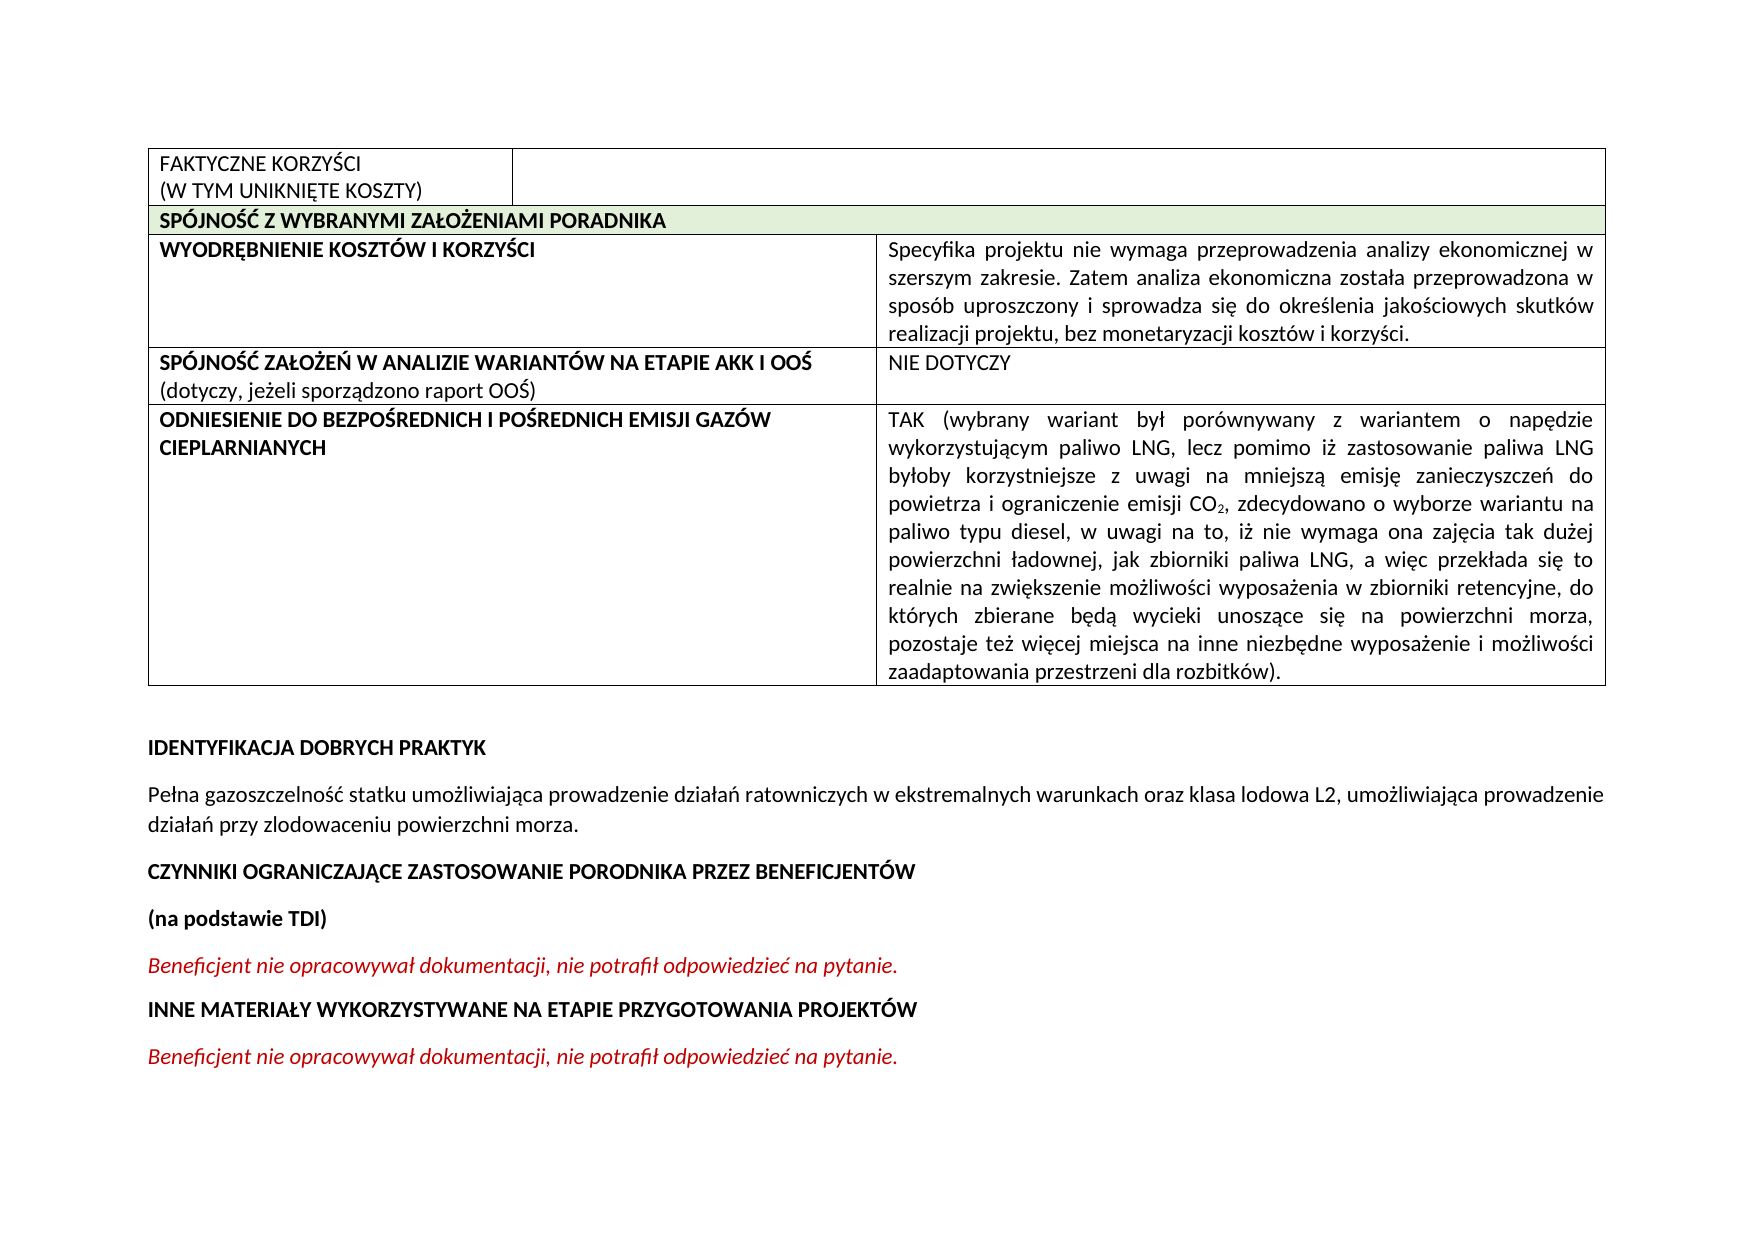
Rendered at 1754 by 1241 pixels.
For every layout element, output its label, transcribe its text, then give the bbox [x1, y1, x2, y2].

table_cell Specyfika projektu nie wymaga przeprowadzenia analizy ekonomicznej w szerszym zakresie. Zatem analiza ekonomiczna została przeprowadzona w sposób uproszczony i sprowadza się do określenia jakościowych skutków realizacji projektu, bez monetaryzacji kosztów i korzyści. [877, 235, 1605, 347]
text INNE MATERIAŁY WYKORZYSTYWANE NA ETAPIE PRZYGOTOWANIA PROJEKTÓW [148, 996, 1606, 1023]
text Pełna gazoszczelność statku umożliwiająca prowadzenie działań ratowniczych w ekstremalnych warunkach oraz klasa lodowa L2, umożliwiająca prowadzenie działań przy zlodowaceniu powierzchni morza. [148, 780, 1606, 838]
table_cell TAK (wybrany wariant był porównywany z wariantem o napędzie wykorzystującym paliwo LNG, lecz pomimo iż zastosowanie paliwa LNG byłoby korzystniejsze z uwagi na mniejszą emisję zanieczyszczeń do powietrza i ograniczenie emisji CO2, zdecydowano o wyborze wariantu na paliwo typu diesel, w uwagi na to, iż nie wymaga ona zajęcia tak dużej powierzchni ładownej, jak zbiorniki paliwa LNG, a więc przekłada się to realnie na zwiększenie możliwości wyposażenia w zbiorniki retencyjne, do których zbierane będą wycieki unoszące się na powierzchni morza, pozostaje też więcej miejsca na inne niezbędne wyposażenie i możliwości zaadaptowania przestrzeni dla rozbitków). [877, 405, 1605, 685]
table_cell NIE DOTYCZY [877, 348, 1605, 404]
text CZYNNIKI OGRANICZAJĄCE ZASTOSOWANIE PORODNIKA PRZEZ BENEFICJENTÓW [148, 857, 1606, 885]
table_cell SPÓJNOŚĆ ZAŁOŻEŃ W ANALIZIE WARIANTÓW NA ETAPIE AKK I OOŚ (dotyczy, jeżeli sporządzono raport OOŚ) [149, 348, 876, 404]
table_cell SPÓJNOŚĆ Z WYBRANYMI ZAŁOŻENIAMI PORADNIKA [149, 206, 1605, 234]
table_cell [513, 149, 1605, 205]
table_cell FAKTYCZNE KORZYŚCI (W TYM UNIKNIĘTE KOSZTY) [149, 149, 512, 205]
table_cell WYODRĘBNIENIE KOSZTÓW I KORZYŚCI [149, 235, 876, 347]
text (na podstawie TDI) [148, 904, 1606, 932]
text Beneficjent nie opracowywał dokumentacji, nie potrafił odpowiedzieć na pytanie. [148, 951, 1606, 979]
text Beneficjent nie opracowywał dokumentacji, nie potrafił odpowiedzieć na pytanie. [148, 1042, 1606, 1070]
table_cell ODNIESIENIE DO BEZPOŚREDNICH I POŚREDNICH EMISJI GAZÓW CIEPLARNIANYCH [149, 405, 876, 685]
text IDENTYFIKACJA DOBRYCH PRAKTYK [148, 733, 1606, 761]
